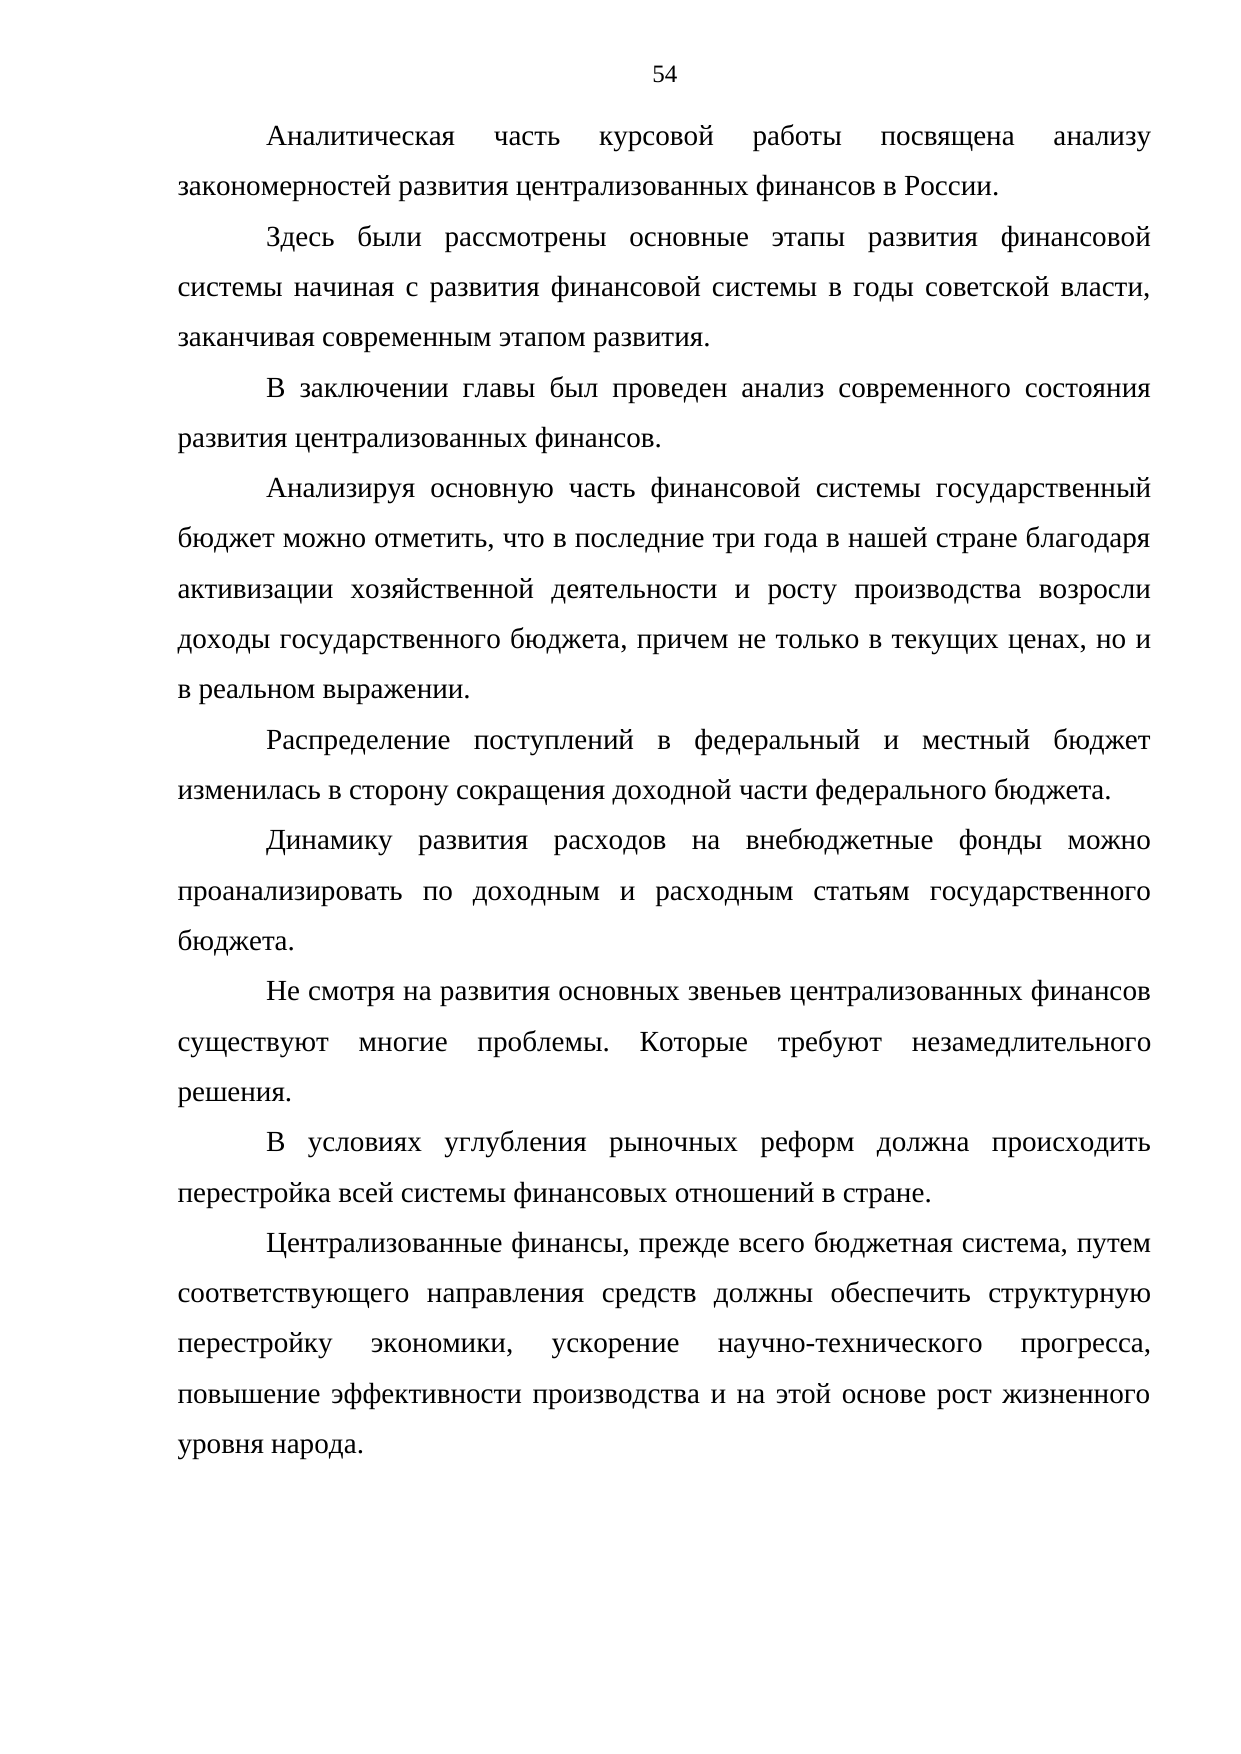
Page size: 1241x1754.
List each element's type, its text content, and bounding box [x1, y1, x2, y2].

text В условиях углубления рыночных реформ должна происходить перестройка всей системы финансовых отношений в стране. [177, 1124, 1152, 1208]
text Не смотря на развития основных звеньев централизованных финансов существуют многие проблемы. Которые требуют незамедлительного решения. [177, 973, 1152, 1108]
text Распределение поступлений в федеральный и местный бюджет изменилась в сторону сокращения доходной части федерального бюджета. [177, 722, 1152, 806]
text Здесь были рассмотрены основные этапы развития финансовой системы начиная с развития финансовой системы в годы советской власти, заканчивая современным этапом развития. [177, 219, 1152, 353]
text Динамику развития расходов на внебюджетные фонды можно проанализировать по доходным и расходным статьям государственного бюджета. [177, 822, 1152, 957]
text Централизованные финансы, прежде всего бюджетная система, путем соответствующего направления средств должны обеспечить структурную перестройку экономики, ускорение научно-технического прогресса, повышение эффективности производства и на этой основе рост жизненного уровня народа. [177, 1225, 1152, 1460]
text В заключении главы был проведен анализ современного состояния развития централизованных финансов. [177, 370, 1152, 453]
text Анализируя основную часть финансовой системы государственный бюджет можно отметить, что в последние три года в нашей стране благодаря активизации хозяйственной деятельности и росту производства возросли доходы государственного бюджета, причем не только в текущих ценах, но и в реальном выражении. [177, 470, 1152, 705]
text Аналитическая часть курсовой работы посвящена анализу закономерностей развития централизованных финансов в России. [177, 118, 1152, 202]
